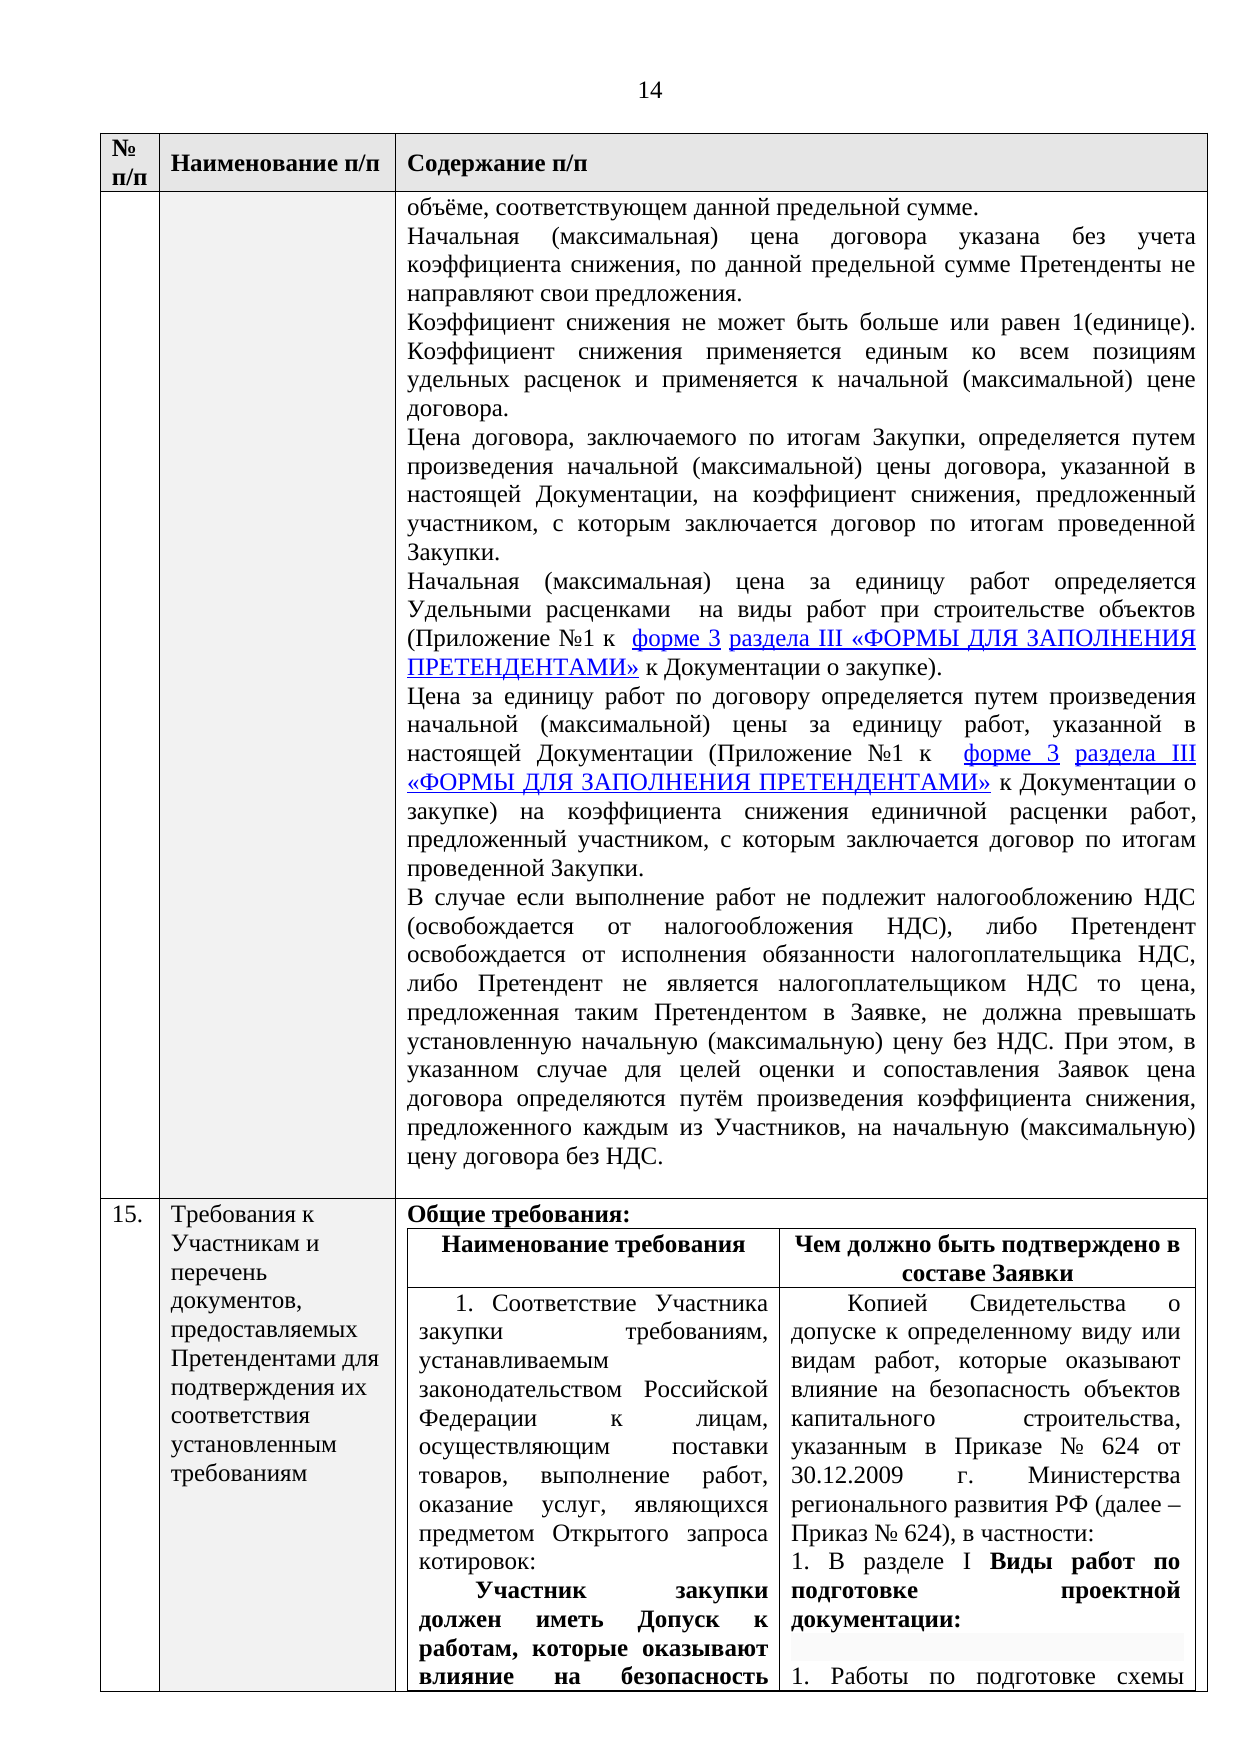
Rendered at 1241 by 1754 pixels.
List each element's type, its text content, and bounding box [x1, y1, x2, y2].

table_header № п/п [101, 134, 159, 191]
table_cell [160, 1199, 395, 1691]
table_header Содержание п/п [396, 134, 1207, 191]
table_cell [101, 1199, 159, 1691]
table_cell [396, 192, 1207, 1198]
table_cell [160, 192, 395, 1198]
table_header Наименование п/п [160, 134, 395, 191]
table_cell [101, 192, 159, 1198]
